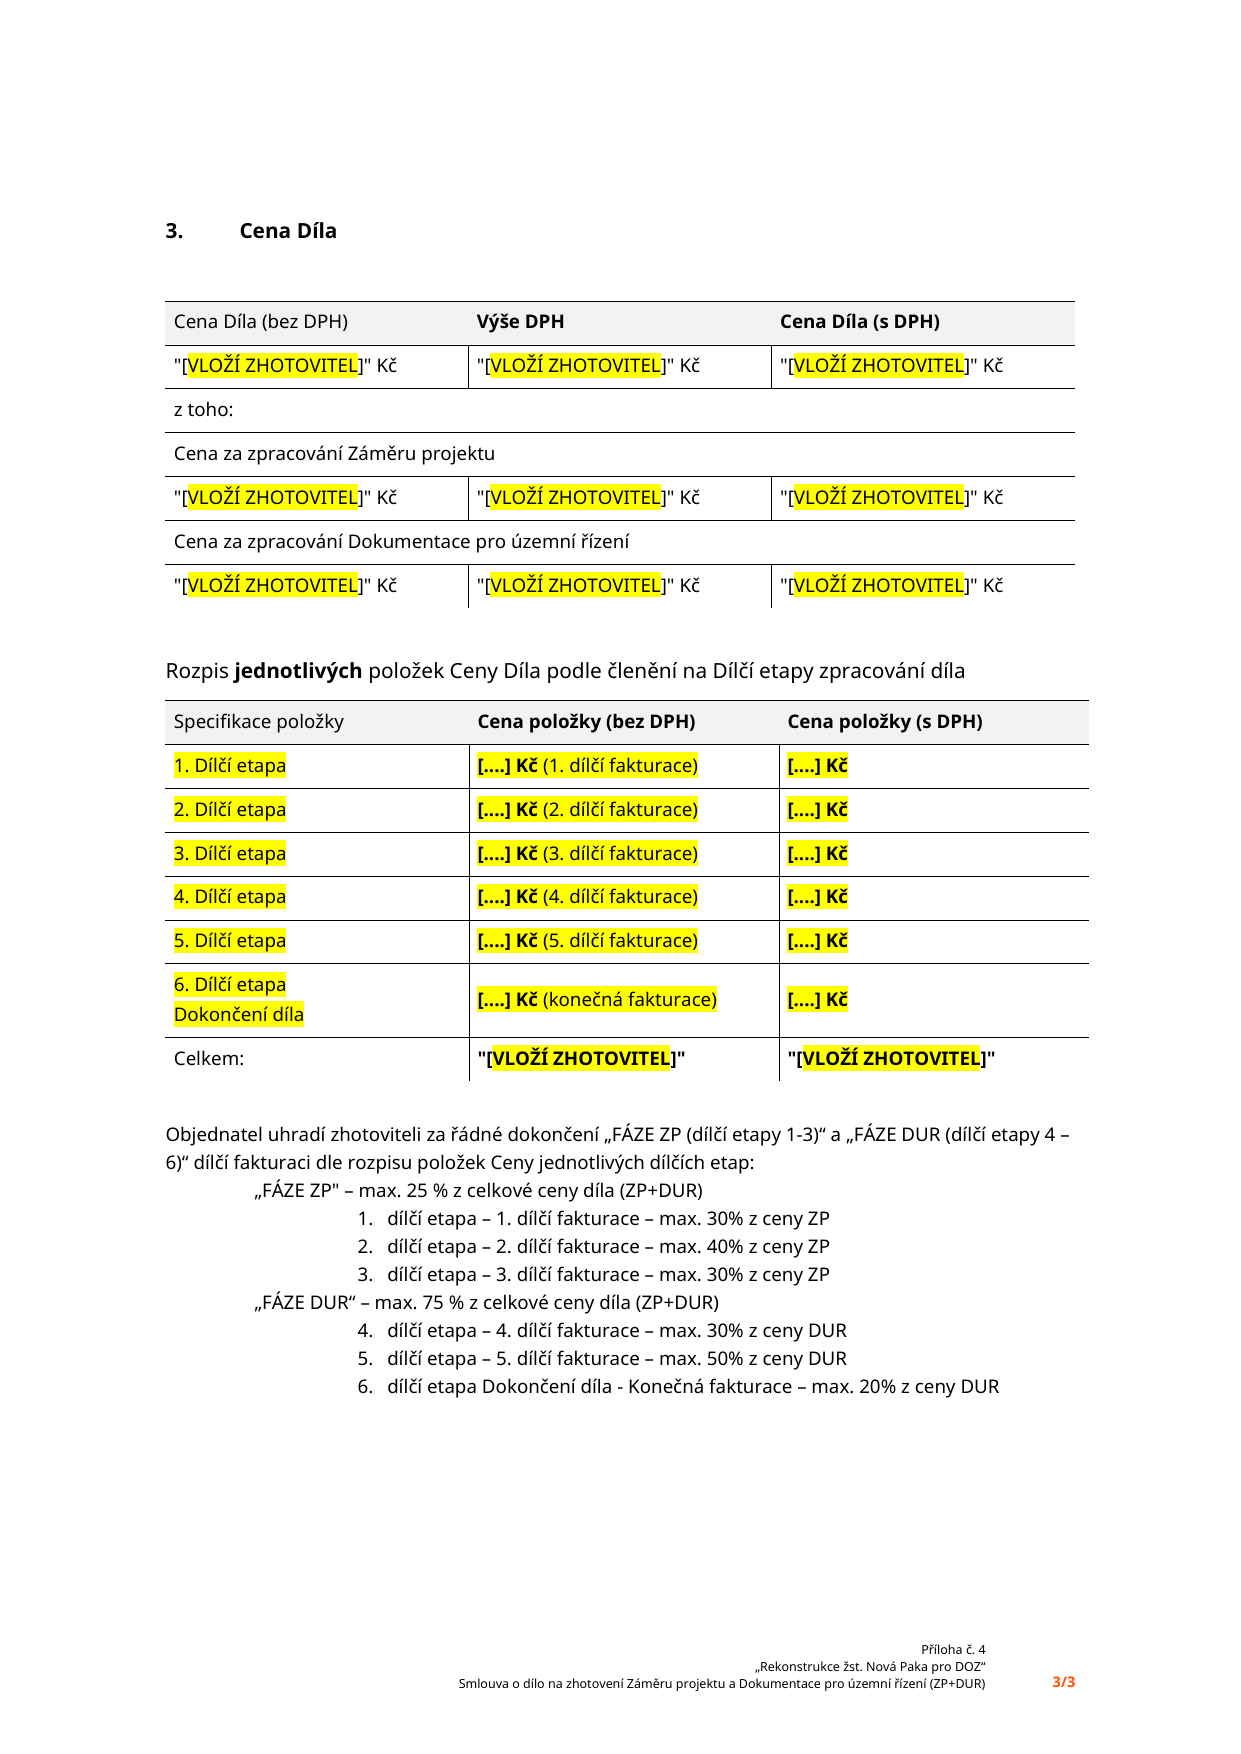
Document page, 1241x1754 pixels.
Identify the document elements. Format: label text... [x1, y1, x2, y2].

table_cell Cena za zpracování Záměru projektu [165, 433, 1075, 476]
table_cell "[VLOŽÍ ZHOTOVITEL]" Kč [772, 346, 1075, 388]
table_cell "[VLOŽÍ ZHOTOVITEL]" Kč [469, 346, 771, 388]
table_cell "[VLOŽÍ ZHOTOVITEL]" Kč [469, 477, 771, 520]
table_cell [....] Kč [780, 964, 1089, 1037]
text Rozpis jednotlivých položek Ceny Díla podle členění na Dílčí etapy zpracování díla [165, 656, 1075, 685]
table_header Cena Díla (bez DPH) [165, 302, 468, 344]
table_cell "[VLOŽÍ ZHOTOVITEL]" [780, 1038, 1089, 1081]
table_cell [....] Kč [780, 789, 1089, 832]
table_cell [....] Kč [780, 877, 1089, 919]
table_cell "[VLOŽÍ ZHOTOVITEL]" Kč [772, 477, 1075, 520]
table_cell 4. Dílčí etapa [165, 877, 469, 919]
table_cell "[VLOŽÍ ZHOTOVITEL]" Kč [165, 565, 468, 608]
list „FÁZE ZP" – max. 25 % z celkové ceny díla (ZP+DUR) [254, 1177, 1075, 1203]
table_cell 3. Dílčí etapa [165, 833, 469, 876]
table_cell 1. Dílčí etapa [165, 745, 469, 788]
table_cell [....] Kč [780, 921, 1089, 963]
table_cell [....] Kč [780, 833, 1089, 876]
table_cell "[VLOŽÍ ZHOTOVITEL]" Kč [165, 477, 468, 520]
table_cell "[VLOŽÍ ZHOTOVITEL]" Kč [165, 346, 468, 388]
list „FÁZE DUR“ – max. 75 % z celkové ceny díla (ZP+DUR) [254, 1289, 1075, 1315]
list dílčí etapa – 3. dílčí fakturace – max. 30% z ceny ZP [357, 1261, 1075, 1287]
table_cell [....] Kč (konečná fakturace) [470, 964, 779, 1037]
table_cell 5. Dílčí etapa [165, 921, 469, 963]
list Objednatel uhradí zhotoviteli za řádné dokončení „FÁZE ZP (dílčí etapy 1-3)“ a „FÁZE DUR (dílčí etapy 4 – 6)“ dílčí fakturaci dle rozpisu položek Ceny jednotlivých dílčích etap: [165, 1121, 1075, 1175]
list dílčí etapa – 4. dílčí fakturace – max. 30% z ceny DUR [357, 1317, 1075, 1343]
table_cell [....] Kč (3. dílčí fakturace) [470, 833, 779, 876]
table_cell [....] Kč (5. dílčí fakturace) [470, 921, 779, 963]
list dílčí etapa – 1. dílčí fakturace – max. 30% z ceny ZP [357, 1205, 1075, 1231]
list dílčí etapa – 2. dílčí fakturace – max. 40% z ceny ZP [357, 1233, 1075, 1259]
table_header Specifikace položky [165, 701, 469, 744]
table_cell "[VLOŽÍ ZHOTOVITEL]" [470, 1038, 779, 1081]
table_cell [....] Kč [780, 745, 1089, 788]
table_header Výše DPH [468, 302, 772, 344]
table_cell [....] Kč (4. dílčí fakturace) [470, 877, 779, 919]
list dílčí etapa – 5. dílčí fakturace – max. 50% z ceny DUR [357, 1345, 1075, 1371]
text 3. Cena Díla [165, 216, 1075, 245]
table_cell [....] Kč (2. dílčí fakturace) [470, 789, 779, 832]
table_cell z toho: [165, 389, 1075, 432]
table_header Cena položky (bez DPH) [469, 701, 779, 744]
table_cell [....] Kč (1. dílčí fakturace) [470, 745, 779, 788]
table_cell 2. Dílčí etapa [165, 789, 469, 832]
table_cell Celkem: [165, 1038, 469, 1081]
table_cell 6. Dílčí etapa Dokončení díla [165, 964, 469, 1037]
list dílčí etapa Dokončení díla - Konečná fakturace – max. 20% z ceny DUR [357, 1373, 1075, 1399]
table_cell "[VLOŽÍ ZHOTOVITEL]" Kč [469, 565, 771, 608]
table_header Cena Díla (s DPH) [772, 302, 1075, 344]
table_header Cena položky (s DPH) [779, 701, 1089, 744]
table_cell "[VLOŽÍ ZHOTOVITEL]" Kč [772, 565, 1075, 608]
table_cell Cena za zpracování Dokumentace pro územní řízení [165, 521, 1075, 564]
